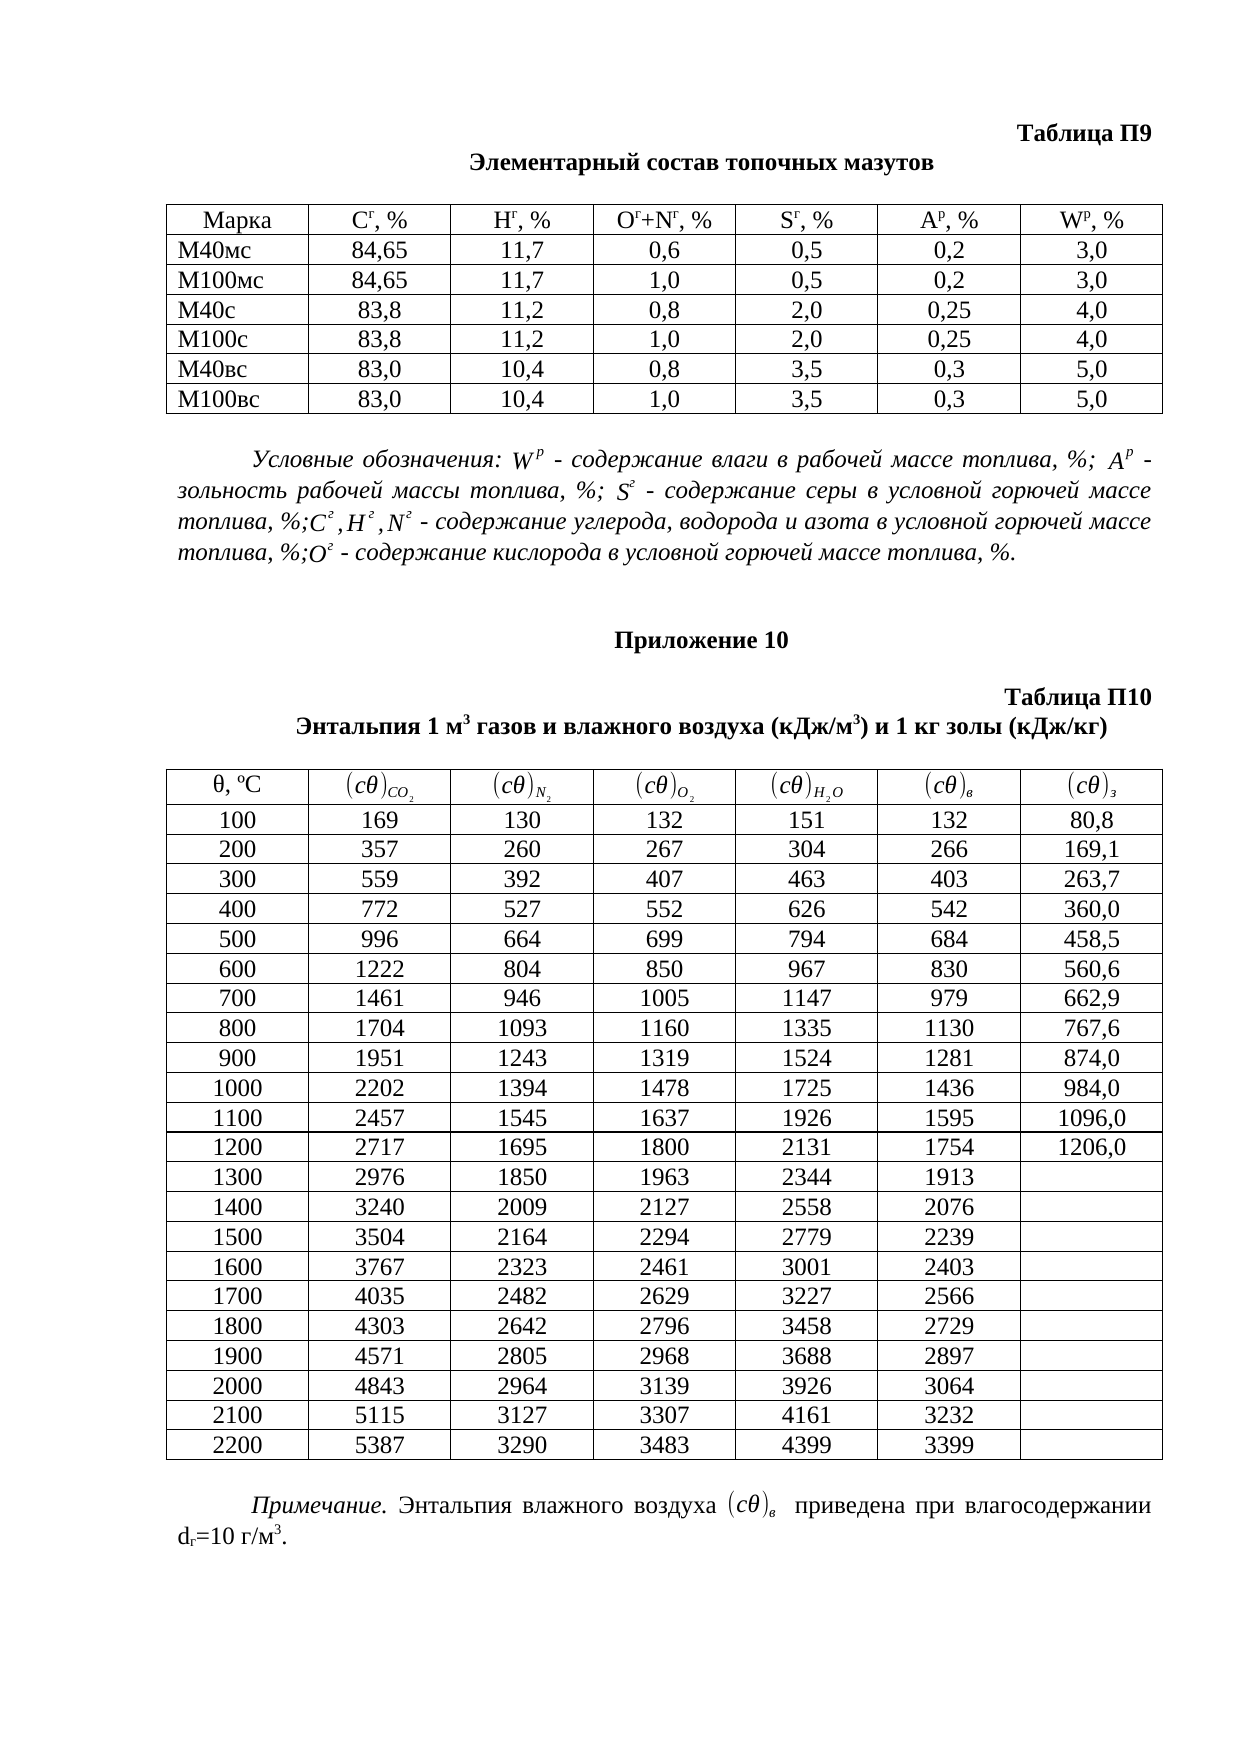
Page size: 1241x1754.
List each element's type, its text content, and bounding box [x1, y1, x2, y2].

table_header [594, 770, 735, 804]
table_cell 4571 [309, 1341, 450, 1370]
table_cell 2729 [878, 1311, 1020, 1340]
table_cell 3,5 [736, 354, 877, 383]
table_cell 2202 [309, 1073, 450, 1102]
table_cell 1000 [167, 1073, 308, 1102]
table_cell 2642 [451, 1311, 593, 1340]
table_cell 463 [736, 864, 877, 893]
table_cell 266 [878, 835, 1020, 863]
table_cell 830 [878, 954, 1020, 982]
table_cell 84,65 [309, 235, 450, 264]
table_cell 552 [594, 894, 735, 923]
table_cell 2294 [594, 1222, 735, 1251]
table_cell 83,8 [309, 325, 450, 353]
table_cell 600 [167, 954, 308, 982]
table_cell [1021, 1430, 1162, 1459]
table_cell 1600 [167, 1252, 308, 1280]
table_cell 1695 [451, 1133, 593, 1161]
table_cell 0,8 [594, 354, 735, 383]
table_cell 0,2 [878, 235, 1020, 264]
table_cell М100мс [167, 265, 308, 294]
table_cell 2403 [878, 1252, 1020, 1280]
table_cell 3,0 [1021, 235, 1162, 264]
table_cell 1478 [594, 1073, 735, 1102]
table_cell 1800 [167, 1311, 308, 1340]
table_cell 527 [451, 894, 593, 923]
table_cell 2239 [878, 1222, 1020, 1251]
table_header [878, 770, 1020, 804]
table_header Wp, % [1021, 205, 1162, 234]
table_cell 0,5 [736, 235, 877, 264]
table_cell 263,7 [1021, 864, 1162, 893]
table_cell 2457 [309, 1103, 450, 1131]
table_cell 2323 [451, 1252, 593, 1280]
table_cell 2566 [878, 1281, 1020, 1310]
table_cell 2897 [878, 1341, 1020, 1370]
table_cell 1754 [878, 1133, 1020, 1161]
table_cell 1093 [451, 1013, 593, 1042]
table_cell 3001 [736, 1252, 877, 1280]
table_cell 850 [594, 954, 735, 982]
table_cell 0,2 [878, 265, 1020, 294]
table_header Ар, % [878, 205, 1020, 234]
table_cell 542 [878, 894, 1020, 923]
table_cell 2964 [451, 1371, 593, 1399]
table_cell 559 [309, 864, 450, 893]
table_cell 2200 [167, 1430, 308, 1459]
table_cell 3127 [451, 1401, 593, 1429]
table_cell 767,6 [1021, 1013, 1162, 1042]
table_cell 804 [451, 954, 593, 982]
table_cell 0,3 [878, 354, 1020, 383]
table_cell 2796 [594, 1311, 735, 1340]
table_cell 2127 [594, 1192, 735, 1221]
table_cell 3926 [736, 1371, 877, 1399]
table_cell 626 [736, 894, 877, 923]
table_cell 300 [167, 864, 308, 893]
table_header [1021, 770, 1162, 804]
table_cell 1637 [594, 1103, 735, 1131]
table_cell 500 [167, 924, 308, 953]
table_cell 664 [451, 924, 593, 953]
table_cell 304 [736, 835, 877, 863]
text Условные обозначения: - содержание влаги в рабочей массе топлива, %; - зольность рабочей массы топлива, %; - содержание серы в условной горючей массе топлива, %; - содержание углерода, водорода и азота в условной горючей массе топлива, %; - содержание кислорода в условной горючей массе топлива, %. [177, 443, 1152, 567]
table_cell 3290 [451, 1430, 593, 1459]
table_cell 1461 [309, 984, 450, 1012]
table_cell 80,8 [1021, 805, 1162, 833]
table_cell 1319 [594, 1043, 735, 1072]
table_cell 2000 [167, 1371, 308, 1399]
table_cell 984,0 [1021, 1073, 1162, 1102]
table_cell 3767 [309, 1252, 450, 1280]
table_cell 2,0 [736, 295, 877, 323]
table_cell 2805 [451, 1341, 593, 1370]
table_cell 1222 [309, 954, 450, 982]
table_cell 0,3 [878, 384, 1020, 413]
table_cell М100вс [167, 384, 308, 413]
table_cell [1021, 1401, 1162, 1429]
table_cell 979 [878, 984, 1020, 1012]
table_cell 1,0 [594, 384, 735, 413]
table_cell 1100 [167, 1103, 308, 1131]
table_cell 3240 [309, 1192, 450, 1221]
text Приложение 10 [177, 625, 1152, 653]
table_cell 260 [451, 835, 593, 863]
table_header Марка [167, 205, 308, 234]
table_cell [1021, 1371, 1162, 1399]
table_cell 684 [878, 924, 1020, 953]
table_cell 0,5 [736, 265, 877, 294]
table_cell 1700 [167, 1281, 308, 1310]
table_cell 1545 [451, 1103, 593, 1131]
table_cell 699 [594, 924, 735, 953]
table_cell 130 [451, 805, 593, 833]
table_cell 3458 [736, 1311, 877, 1340]
table_header θ, ºС [167, 770, 308, 804]
table_cell 392 [451, 864, 593, 893]
table_cell 169 [309, 805, 450, 833]
table_header [309, 770, 450, 804]
table_cell М40мс [167, 235, 308, 264]
table_cell 0,6 [594, 235, 735, 264]
table_cell 772 [309, 894, 450, 923]
table_cell 1147 [736, 984, 877, 1012]
table_cell 1005 [594, 984, 735, 1012]
table_cell 1963 [594, 1162, 735, 1191]
table_cell 1130 [878, 1013, 1020, 1042]
table_cell 403 [878, 864, 1020, 893]
table_cell М40с [167, 295, 308, 323]
table_cell 700 [167, 984, 308, 1012]
table_cell 0,25 [878, 325, 1020, 353]
table_header [736, 770, 877, 804]
table_cell 1394 [451, 1073, 593, 1102]
table_cell 3504 [309, 1222, 450, 1251]
table_cell 1913 [878, 1162, 1020, 1191]
table_cell 1400 [167, 1192, 308, 1221]
table_cell 2461 [594, 1252, 735, 1280]
table_cell 407 [594, 864, 735, 893]
table_cell 2482 [451, 1281, 593, 1310]
table_cell 1096,0 [1021, 1103, 1162, 1131]
table_cell 2968 [594, 1341, 735, 1370]
table_cell 2976 [309, 1162, 450, 1191]
table_cell 4303 [309, 1311, 450, 1340]
table_cell 458,5 [1021, 924, 1162, 953]
table_cell [1021, 1341, 1162, 1370]
table_cell 4035 [309, 1281, 450, 1310]
table_cell 662,9 [1021, 984, 1162, 1012]
table_cell [1021, 1222, 1162, 1251]
table_cell 1951 [309, 1043, 450, 1072]
table_cell 2131 [736, 1133, 877, 1161]
table_cell [1021, 1192, 1162, 1221]
table_cell 360,0 [1021, 894, 1162, 923]
table_cell 169,1 [1021, 835, 1162, 863]
table_cell 560,6 [1021, 954, 1162, 982]
table_cell 3064 [878, 1371, 1020, 1399]
table_cell 900 [167, 1043, 308, 1072]
table_cell 132 [878, 805, 1020, 833]
table_cell 1335 [736, 1013, 877, 1042]
table_cell 10,4 [451, 354, 593, 383]
table_cell 11,7 [451, 235, 593, 264]
table_cell 1160 [594, 1013, 735, 1042]
table_header Сг, % [309, 205, 450, 234]
table_cell 5115 [309, 1401, 450, 1429]
table_cell 3227 [736, 1281, 877, 1310]
table_cell 2344 [736, 1162, 877, 1191]
table_cell 1500 [167, 1222, 308, 1251]
text Примечание. Энтальпия влажного воздуха приведена при влагосодержании dг=10 г/м3. [177, 1489, 1152, 1550]
table_header Sг, % [736, 205, 877, 234]
table_cell 2779 [736, 1222, 877, 1251]
table_cell 83,0 [309, 354, 450, 383]
table_cell 2164 [451, 1222, 593, 1251]
table_header [451, 770, 593, 804]
table_cell 11,2 [451, 325, 593, 353]
table_cell 800 [167, 1013, 308, 1042]
table_cell 3483 [594, 1430, 735, 1459]
table_cell 1300 [167, 1162, 308, 1191]
table_cell 996 [309, 924, 450, 953]
table_cell 100 [167, 805, 308, 833]
table_cell 11,2 [451, 295, 593, 323]
table_cell 4,0 [1021, 325, 1162, 353]
table_cell 1725 [736, 1073, 877, 1102]
table_cell 151 [736, 805, 877, 833]
table_cell М100с [167, 325, 308, 353]
table_cell 83,0 [309, 384, 450, 413]
table_cell 3,5 [736, 384, 877, 413]
table_cell 5,0 [1021, 384, 1162, 413]
text Таблица П10 [177, 682, 1152, 711]
table_cell 4399 [736, 1430, 877, 1459]
table_cell 1,0 [594, 265, 735, 294]
table_cell 1704 [309, 1013, 450, 1042]
table_header Ог+Nг, % [594, 205, 735, 234]
table_cell [1021, 1311, 1162, 1340]
table_cell 1926 [736, 1103, 877, 1131]
table_cell 946 [451, 984, 593, 1012]
table_cell 1243 [451, 1043, 593, 1072]
table_cell 1850 [451, 1162, 593, 1191]
table_cell 267 [594, 835, 735, 863]
table_cell 132 [594, 805, 735, 833]
table_cell 400 [167, 894, 308, 923]
table_cell М40вс [167, 354, 308, 383]
table_cell 3232 [878, 1401, 1020, 1429]
table_cell 4843 [309, 1371, 450, 1399]
table_cell 1,0 [594, 325, 735, 353]
table_cell 10,4 [451, 384, 593, 413]
table_cell 1800 [594, 1133, 735, 1161]
table_cell 4161 [736, 1401, 877, 1429]
table_cell 5387 [309, 1430, 450, 1459]
table_cell 2076 [878, 1192, 1020, 1221]
table_cell 967 [736, 954, 877, 982]
table_cell 0,25 [878, 295, 1020, 323]
table_cell 3399 [878, 1430, 1020, 1459]
table_cell [1021, 1281, 1162, 1310]
table_cell 2558 [736, 1192, 877, 1221]
table_cell 0,8 [594, 295, 735, 323]
table_cell 2629 [594, 1281, 735, 1310]
table_cell 4,0 [1021, 295, 1162, 323]
table_cell 794 [736, 924, 877, 953]
table_cell 3139 [594, 1371, 735, 1399]
table_cell 2717 [309, 1133, 450, 1161]
table_cell 1595 [878, 1103, 1020, 1131]
table_cell 5,0 [1021, 354, 1162, 383]
table_cell 84,65 [309, 265, 450, 294]
table_cell 1200 [167, 1133, 308, 1161]
table_cell [1021, 1252, 1162, 1280]
text Энтальпия 1 м3 газов и влажного воздуха (кДж/м3) и 1 кг золы (кДж/кг) [177, 711, 1152, 740]
table_cell 3688 [736, 1341, 877, 1370]
table_cell 2,0 [736, 325, 877, 353]
table_cell 1524 [736, 1043, 877, 1072]
table_cell 1436 [878, 1073, 1020, 1102]
table_cell 83,8 [309, 295, 450, 323]
table_cell 11,7 [451, 265, 593, 294]
table_cell 2100 [167, 1401, 308, 1429]
table_cell 1206,0 [1021, 1133, 1162, 1161]
table_cell [1021, 1162, 1162, 1191]
table_cell 1281 [878, 1043, 1020, 1072]
table_cell 2009 [451, 1192, 593, 1221]
table_cell 1900 [167, 1341, 308, 1370]
table_cell 3307 [594, 1401, 735, 1429]
text Таблица П9 [177, 118, 1152, 147]
table_cell 200 [167, 835, 308, 863]
table_header Нг, % [451, 205, 593, 234]
table_cell 874,0 [1021, 1043, 1162, 1072]
table_cell 357 [309, 835, 450, 863]
text Элементарный состав топочных мазутов [177, 147, 1152, 176]
table_cell 3,0 [1021, 265, 1162, 294]
